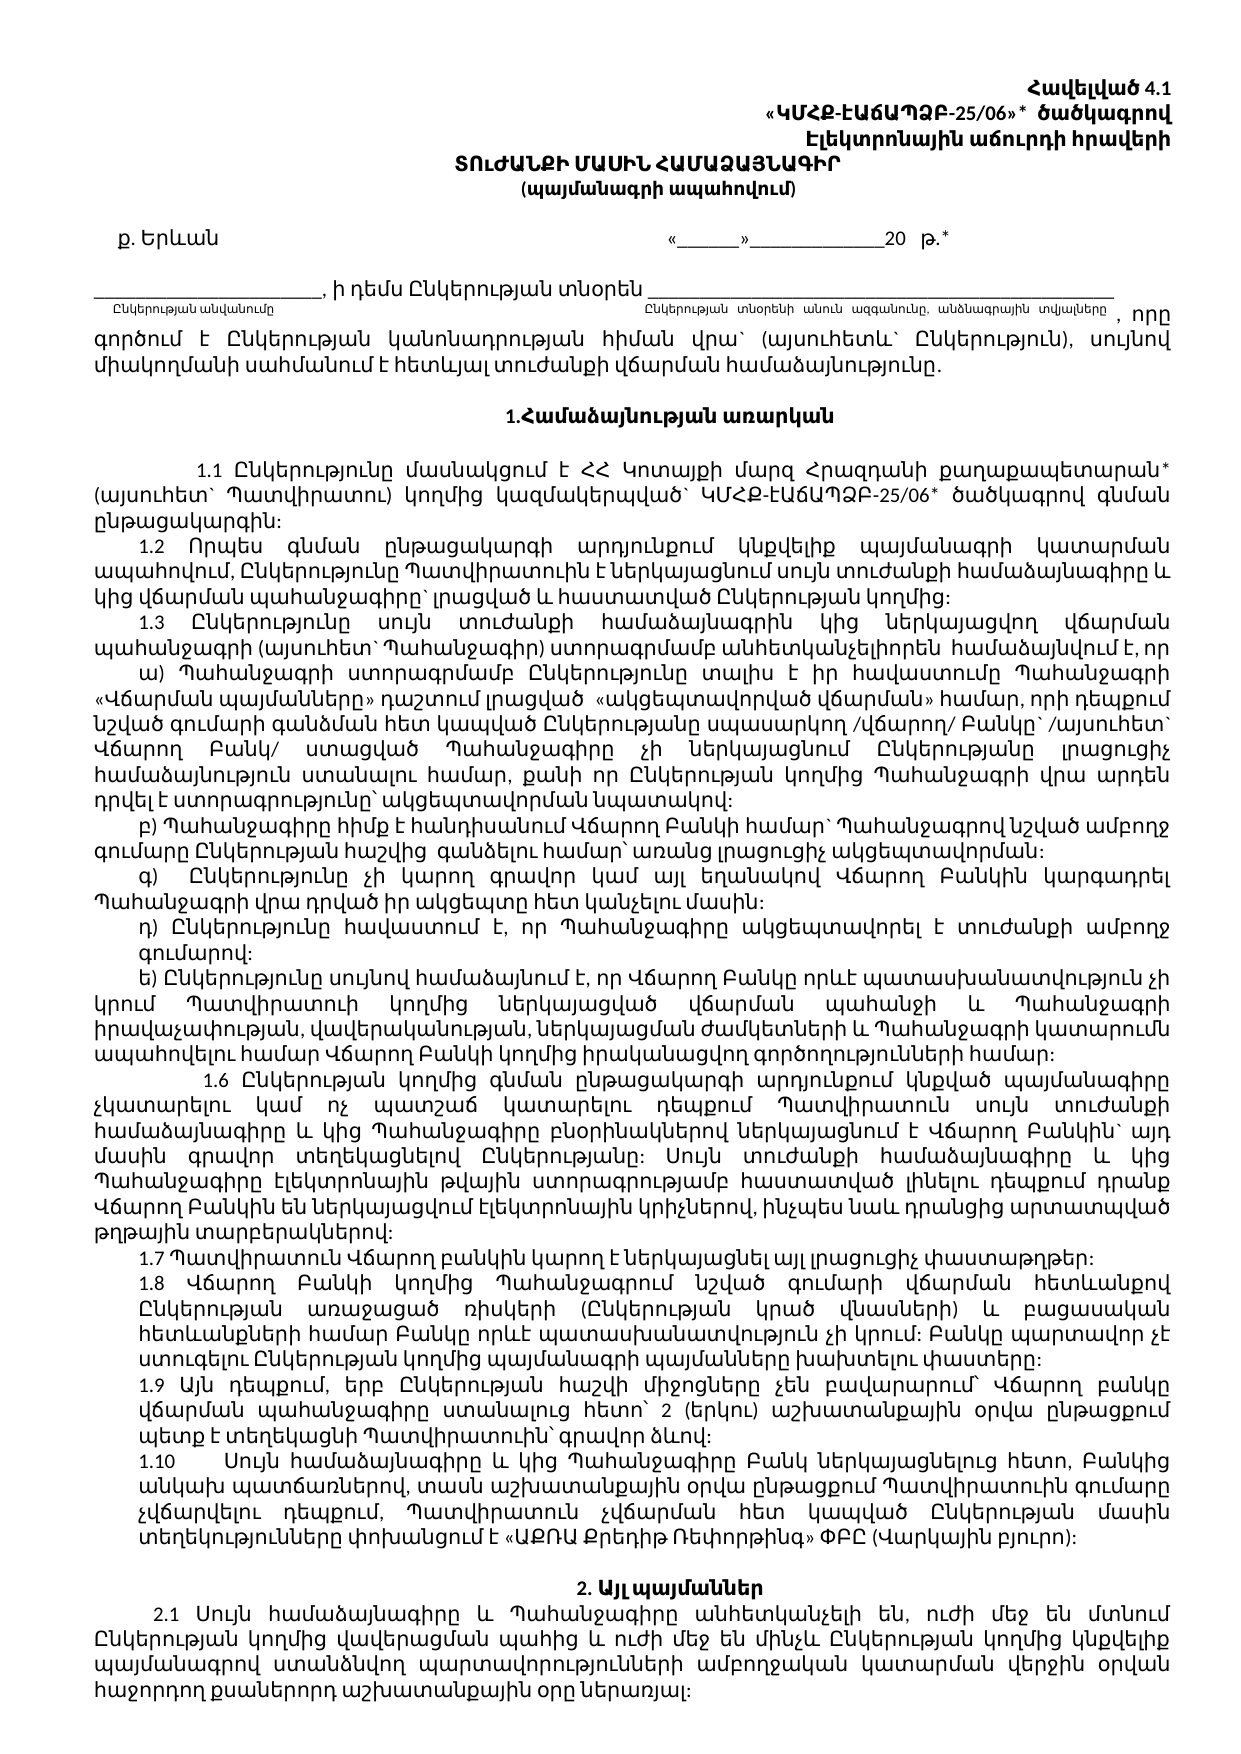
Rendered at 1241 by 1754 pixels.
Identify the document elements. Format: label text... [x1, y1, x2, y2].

text 1.1 Ընկերությունը մասնակցում է ՀՀ Կոտայքի մարզ Հրազդանի քաղաքապետարան* (այսուհետ` Պատվիրատու) կողմից կազմակերպված` ԿՄՀՔ-էԱճԱՊՁԲ-25/06* ծածկագրով գնման ընթացակարգին: [94, 457, 1171, 533]
text 1.10 Սույն համաձայնագիրը և կից Պահանջագիրը Բանկ ներկայացնելուց հետո, Բանկից անկախ պատճառներով, տասն աշխատանքային օրվա ընթացքում Պատվիրատուին գումարը չվճարվելու դեպքում, Պատվիրատուն չվճարման հետ կապված Ընկերության մասին տեղեկությունները փոխանցում է «ԱՔՌԱ Քրեդիթ Ռեփորթինգ» ՓԲԸ (Վարկային բյուրո): [138, 1448, 1171, 1550]
text 2.1 Սույն համաձայնագիրը և Պահանջագիրը անհետկանչելի են, ուժի մեջ են մտնում Ընկերության կողմից վավերացման պահից և ուժի մեջ են մինչև Ընկերության կողմից կնքվելիք պայմանագրով ստանձնվող պարտավորությունների ամբողջական կատարման վերջին օրվան հաջորդող քսաներորդ աշխատանքային օրը ներառյալ: [94, 1601, 1171, 1702]
text 1.2 Որպես գնման ընթացակարգի արդյունքում կնքվելիք պայմանագրի կատարման ապահովում, Ընկերությունը Պատվիրատուին է ներկայացնում սույն տուժանքի համաձայնագիրը և կից վճարման պահանջագիրը` լրացված և հաստատված Ընկերության կողմից: [94, 533, 1171, 609]
text 1.8 Վճարող Բանկի կողմից Պահանջագրում նշված գումարի վճարման հետևանքով Ընկերության առաջացած ռիսկերի (Ընկերության կրած վնասների) և բացասական հետևանքների համար Բանկը որևէ պատասխանատվություն չի կրում: Բանկը պարտավոր չէ ստուգելու Ընկերության կողմից պայմանագրի պայմանները խախտելու փաստերը: [138, 1270, 1171, 1372]
text 2. Այլ պայմաններ [169, 1575, 1171, 1601]
text ք. Երևան «______»_____________20 թ.* [94, 225, 1171, 250]
text 1.6 Ընկերության կողմից գնման ընթացակարգի արդյունքում կնքված պայմանագիրը չկատարելու կամ ոչ պատշաճ կատարելու դեպքում Պատվիրատուն սույն տուժանքի համաձայնագիրը և կից Պահանջագիրը բնօրինակներով ներկայացնում է Վճարող Բանկին` այդ մասին գրավոր տեղեկացնելով Ընկերությանը: Սույն տուժանքի համաձայնագիրը և կից Պահանջագիրը էլեկտրոնային թվային ստորագրությամբ հաստատված լինելու դեպքում դրանք Վճարող Բանկին են ներկայացվում էլեկտրոնային կրիչներով, ինչպես նաև դրանցից արտատպված թղթային տարբերակներով: [94, 1067, 1171, 1245]
text բ) Պահանջագիրը հիմք է հանդիսանում Վճարող Բանկի համար` Պահանջագրով նշված ամբողջ գումարը Ընկերության հաշվից գանձելու համար՝ առանց լրացուցիչ ակցեպտավորման: [94, 813, 1171, 864]
text ______________________, ի դեմս Ընկերության տնօրեն _____________________________________________ [94, 276, 1171, 301]
text Ընկերության անվանումը Ընկերության տնօրենի անուն ազգանունը, անձնագրային տվյալները , որը գործում է Ընկերության կանոնադրության հիման վրա` (այսուհետև` Ընկերություն), սույնով միակողմանի սահմանում է հետևյալ տուժանքի վճարման համաձայնությունը. [94, 301, 1171, 377]
text 1.3 Ընկերությունը սույն տուժանքի համաձայնագրին կից ներկայացվող վճարման պահանջագրի (այսուհետ` Պահանջագիր) ստորագրմամբ անհետկանչելիորեն համաձայնվում է, որ [94, 609, 1171, 660]
text 1.9 Այն դեպքում, երբ Ընկերության հաշվի միջոցները չեն բավարարում՝ Վճարող բանկը վճարման պահանջագիրը ստանալուց հետո՝ 2 (երկու) աշխատանքային օրվա ընթացքում պետք է տեղեկացնի Պատվիրատուին՝ գրավոր ձևով: [138, 1372, 1171, 1448]
text ՏՈւԺԱՆՔԻ ՄԱՍԻՆ ՀԱՄԱՁԱՅՆԱԳԻՐ [94, 151, 1171, 177]
text Հավելված 4.1 [94, 75, 1171, 100]
text ե) Ընկերությունը սույնով համաձայնում է, որ Վճարող Բանկը որևէ պատասխանատվություն չի կրում Պատվիրատուի կողմից ներկայացված վճարման պահանջի և Պահանջագրի իրավաչափության, վավերականության, ներկայացման ժամկետների և Պահանջագրի կատարումն ապահովելու համար Վճարող Բանկի կողմից իրականացվող գործողությունների համար: [94, 965, 1171, 1067]
text «ԿՄՀՔ-էԱճԱՊՁԲ-25/06»* ծածկագրով [94, 100, 1171, 126]
text ա) Պահանջագրի ստորագրմամբ Ընկերությունը տալիս է իր հավաստումը Պահանջագրի «Վճարման պայմանները» դաշտում լրացված «ակցեպտավորված վճարման» համար, որի դեպքում նշված գումարի գանձման հետ կապված Ընկերությանը սպասարկող /վճարող/ Բանկը` /այսուհետ` Վճարող Բանկ/ ստացված Պահանջագիրը չի ներկայացնում Ընկերությանը լրացուցիչ համաձայնություն ստանալու համար, քանի որ Ընկերության կողմից Պահանջագրի վրա արդեն դրվել է ստորագրությունը՝ ակցեպտավորման նպատակով: [94, 660, 1171, 813]
text 1.Համաձայնության առարկան [169, 403, 1171, 428]
text Էլեկտրոնային աճուրդի հրավերի [94, 126, 1171, 151]
text դ) Ընկերությունը հավաստում է, որ Պահանջագիրը ակցեպտավորել է տուժանքի ամբողջ գումարով: [138, 914, 1171, 965]
text (պայմանագրի ապահովում) [94, 177, 1171, 199]
text 1.7 Պատվիրատուն Վճարող բանկին կարող է ներկայացնել այլ լրացուցիչ փաստաթղթեր: [138, 1245, 1171, 1270]
text գ) Ընկերությունը չի կարող գրավոր կամ այլ եղանակով Վճարող Բանկին կարգադրել Պահանջագրի վրա դրված իր ակցեպտը հետ կանչելու մասին: [94, 864, 1171, 914]
